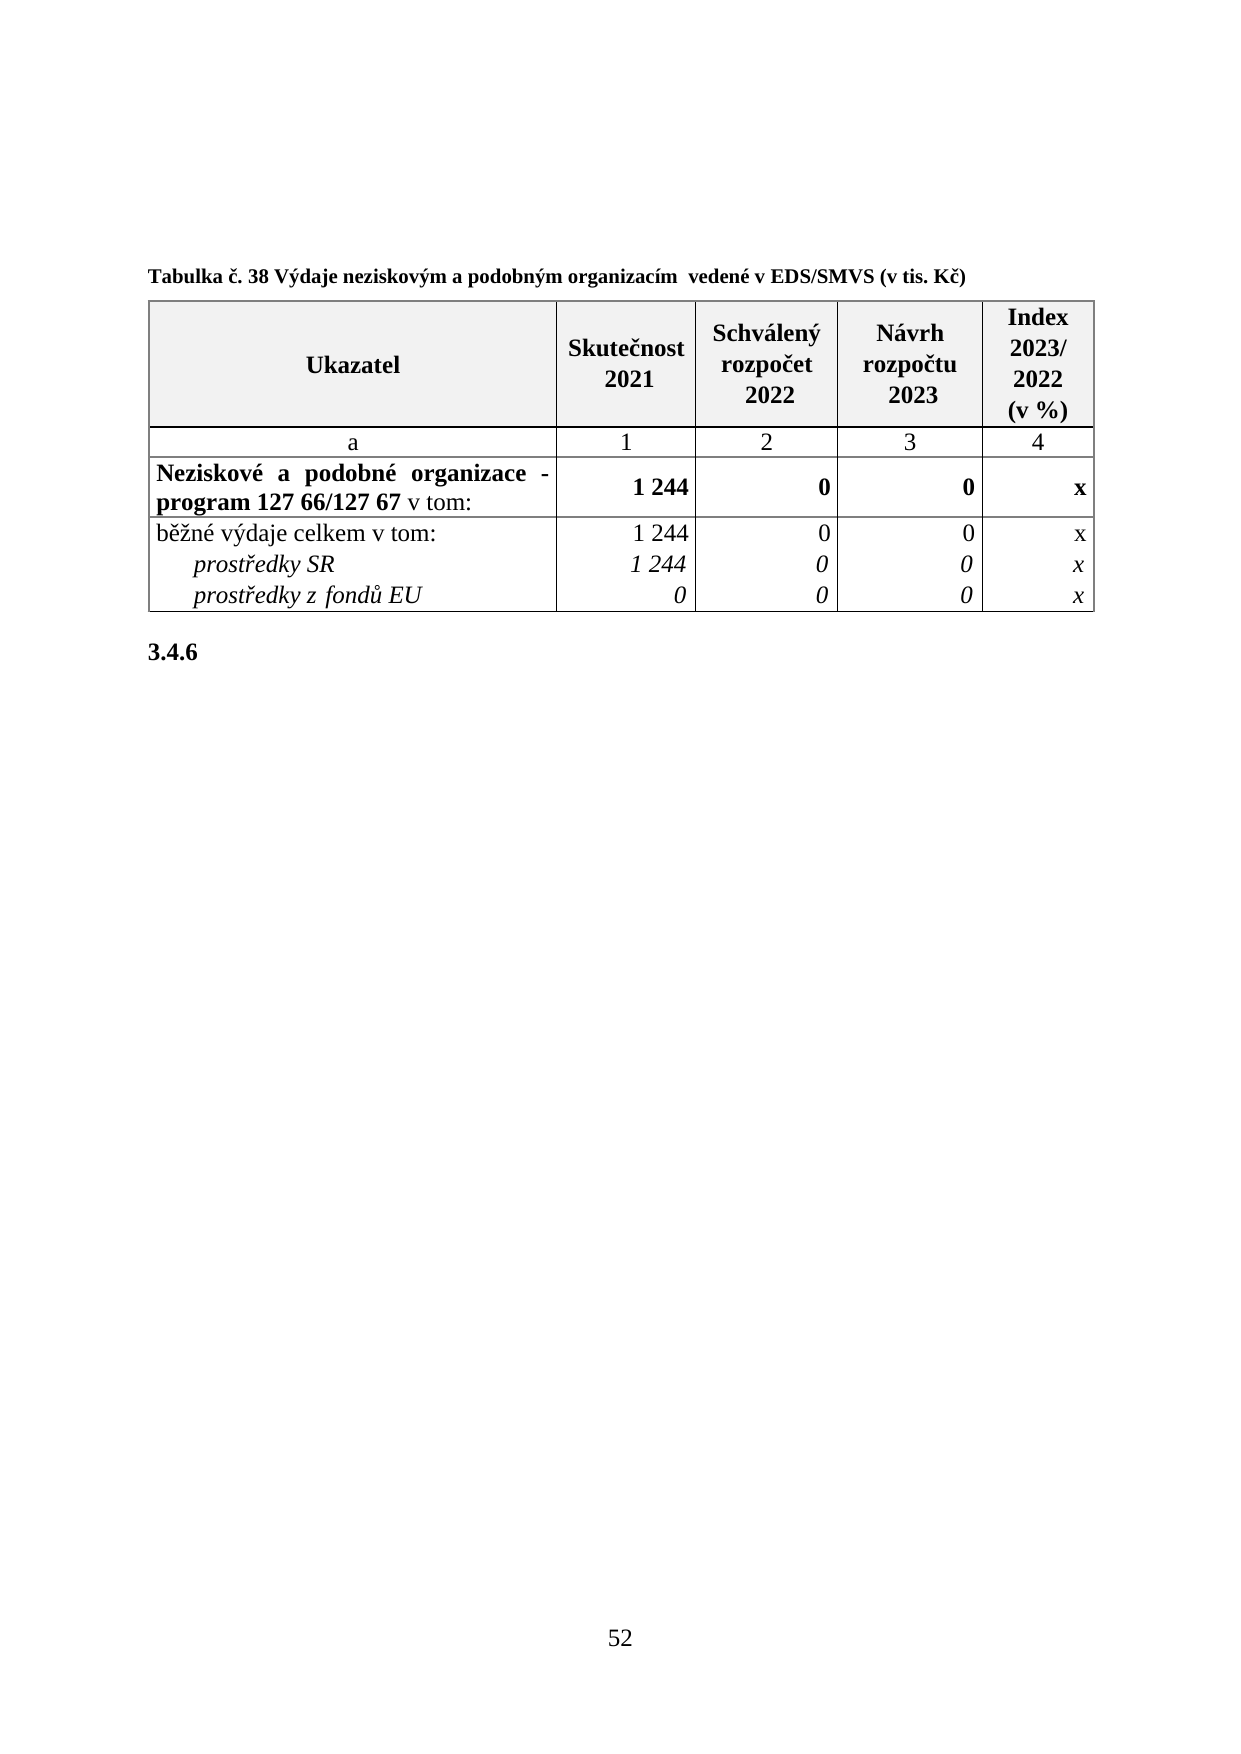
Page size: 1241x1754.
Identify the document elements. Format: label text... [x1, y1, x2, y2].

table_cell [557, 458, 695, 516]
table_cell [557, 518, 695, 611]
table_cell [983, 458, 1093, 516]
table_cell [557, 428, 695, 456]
text Tabulka č. 38 Výdaje neziskovým a podobným organizacím vedené v EDS/SMVS (v tis. Kč) [148, 264, 1093, 288]
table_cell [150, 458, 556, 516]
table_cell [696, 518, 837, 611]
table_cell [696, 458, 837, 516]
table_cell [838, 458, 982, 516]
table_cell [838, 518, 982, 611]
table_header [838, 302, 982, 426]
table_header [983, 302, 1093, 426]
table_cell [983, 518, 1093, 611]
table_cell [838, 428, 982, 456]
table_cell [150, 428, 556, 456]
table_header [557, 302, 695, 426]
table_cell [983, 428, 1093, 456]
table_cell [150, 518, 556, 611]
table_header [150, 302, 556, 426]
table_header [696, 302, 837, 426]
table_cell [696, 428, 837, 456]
